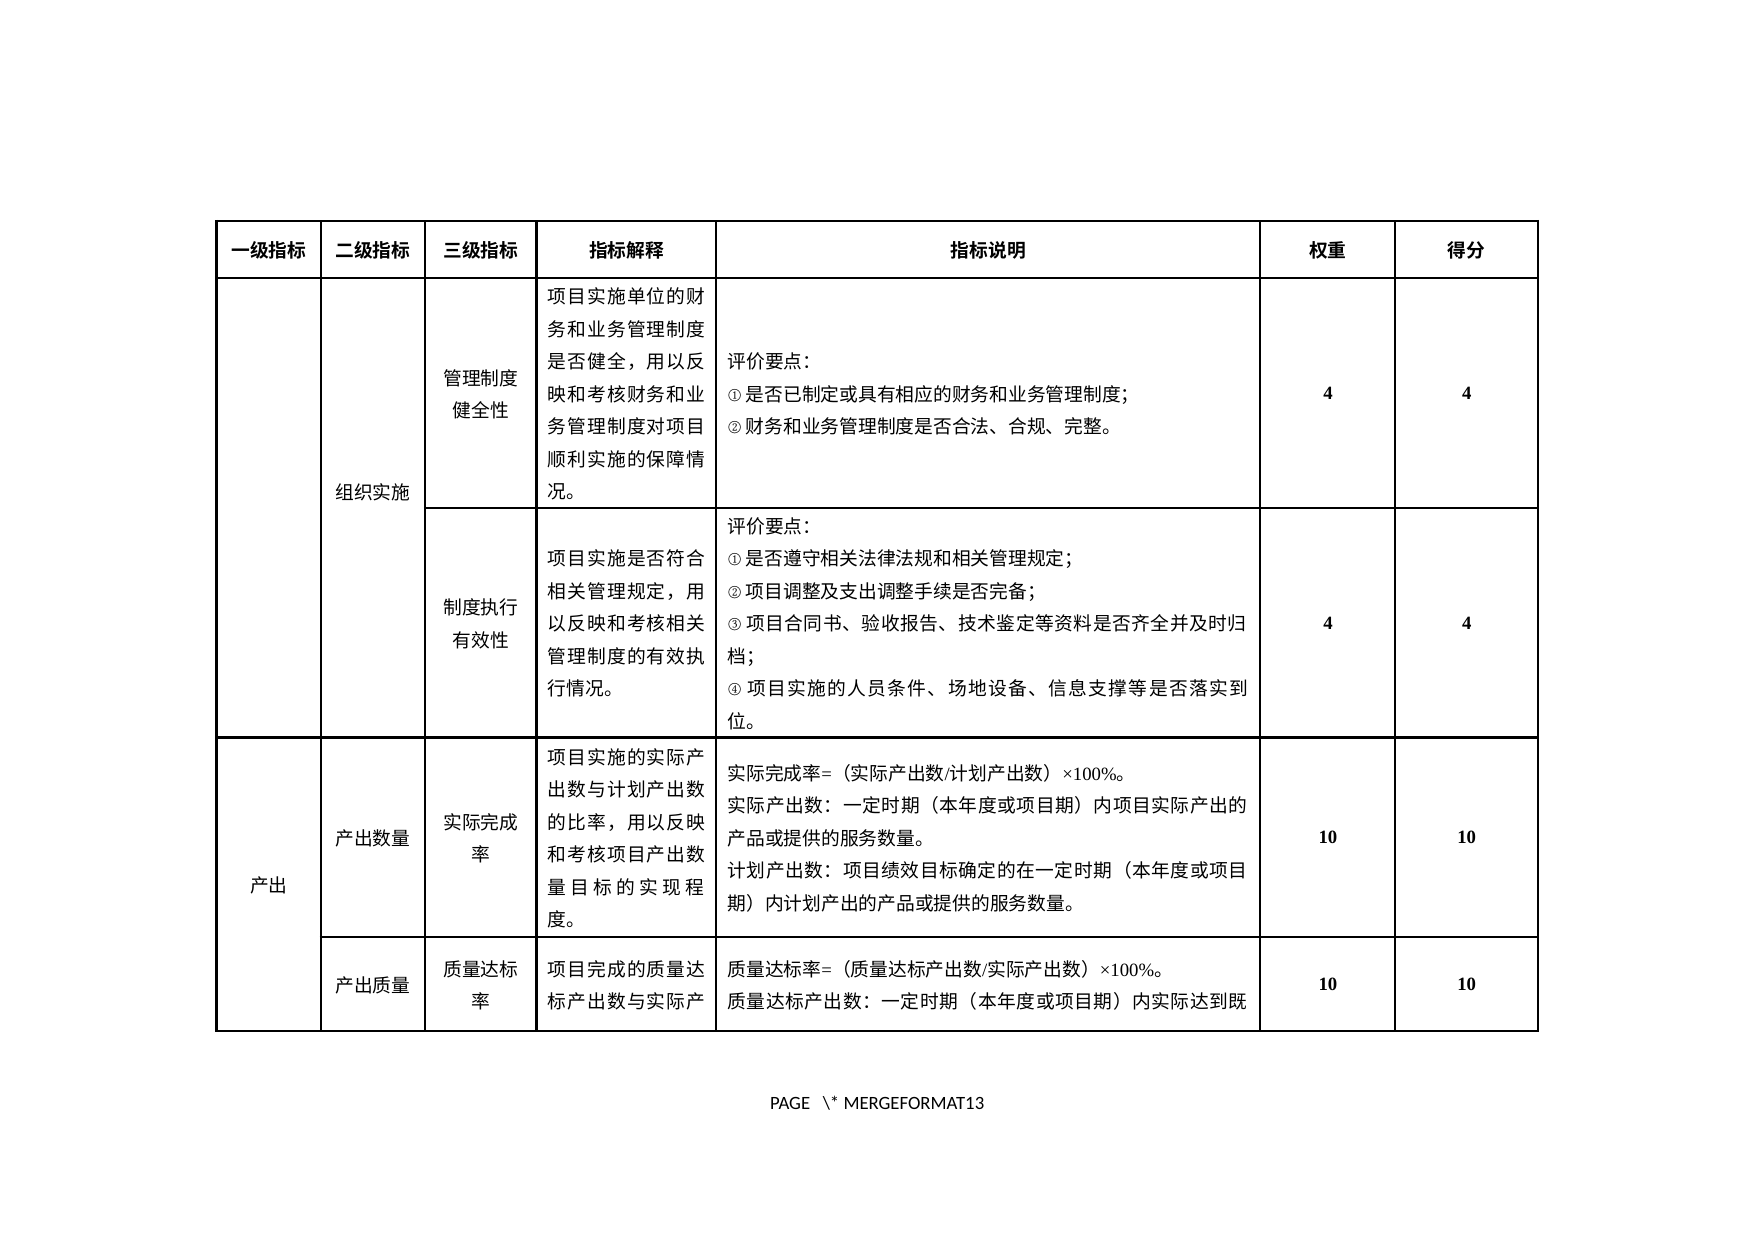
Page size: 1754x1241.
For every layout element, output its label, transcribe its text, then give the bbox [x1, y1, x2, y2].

table_cell 项目实施是否符合相关管理规定，用以反映和考核相关管理制度的有效执行情况。 [538, 509, 715, 736]
table_cell 实际完成率=（实际产出数/计划产出数）×100%。 实际产出数：一定时期（本年度或项目期）内项目实际产出的产品或提供的服务数量。 计划产出数：项目绩效目标确定的在一定时期（本年度或项目期）内计划产出的产品或提供的服务数量。 [717, 739, 1259, 936]
table_cell 10 [1261, 938, 1394, 1030]
table_cell 10 [1261, 739, 1394, 936]
table_cell 4 [1261, 509, 1394, 736]
table_header 权重 [1261, 222, 1394, 277]
table_cell 10 [1396, 739, 1537, 936]
table_header 三级指标 [426, 222, 535, 277]
table_cell 产出质量 [322, 938, 424, 1030]
table_header 指标说明 [717, 222, 1259, 277]
table_header 得分 [1396, 222, 1537, 277]
table_cell 管理制度 健全性 [426, 279, 535, 507]
table_cell 评价要点： ①是否已制定或具有相应的财务和业务管理制度； ②财务和业务管理制度是否合法、合规、完整。 [717, 279, 1259, 507]
table_cell 4 [1396, 509, 1537, 736]
table_cell 质量达标率 [426, 938, 535, 1030]
table_header 一级指标 [218, 222, 320, 277]
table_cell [717, 938, 1259, 1030]
table_cell 评价要点： ①是否遵守相关法律法规和相关管理规定； ②项目调整及支出调整手续是否完备； ③项目合同书、验收报告、技术鉴定等资料是否齐全并及时归档； ④项目实施的人员条件、场地设备、信息支撑等是否落实到位。 [717, 509, 1259, 736]
table_cell 制度执行 有效性 [426, 509, 535, 736]
table_cell 4 [1396, 279, 1537, 507]
table_header 指标解释 [538, 222, 715, 277]
table_cell 组织实施 [322, 279, 424, 736]
table_cell 10 [1396, 938, 1537, 1030]
table_cell 项目实施的实际产出数与计划产出数的比率，用以反映和考核项目产出数量目标的实现程度。 [538, 739, 715, 936]
table_cell 项目实施单位的财务和业务管理制度是否健全，用以反映和考核财务和业务管理制度对项目顺利实施的保障情况。 [538, 279, 715, 507]
table_header 二级指标 [322, 222, 424, 277]
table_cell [538, 938, 715, 1030]
table_cell 4 [1261, 279, 1394, 507]
table_cell 实际完成率 [426, 739, 535, 936]
table_cell 产出 [218, 739, 320, 1030]
table_cell 产出数量 [322, 739, 424, 936]
